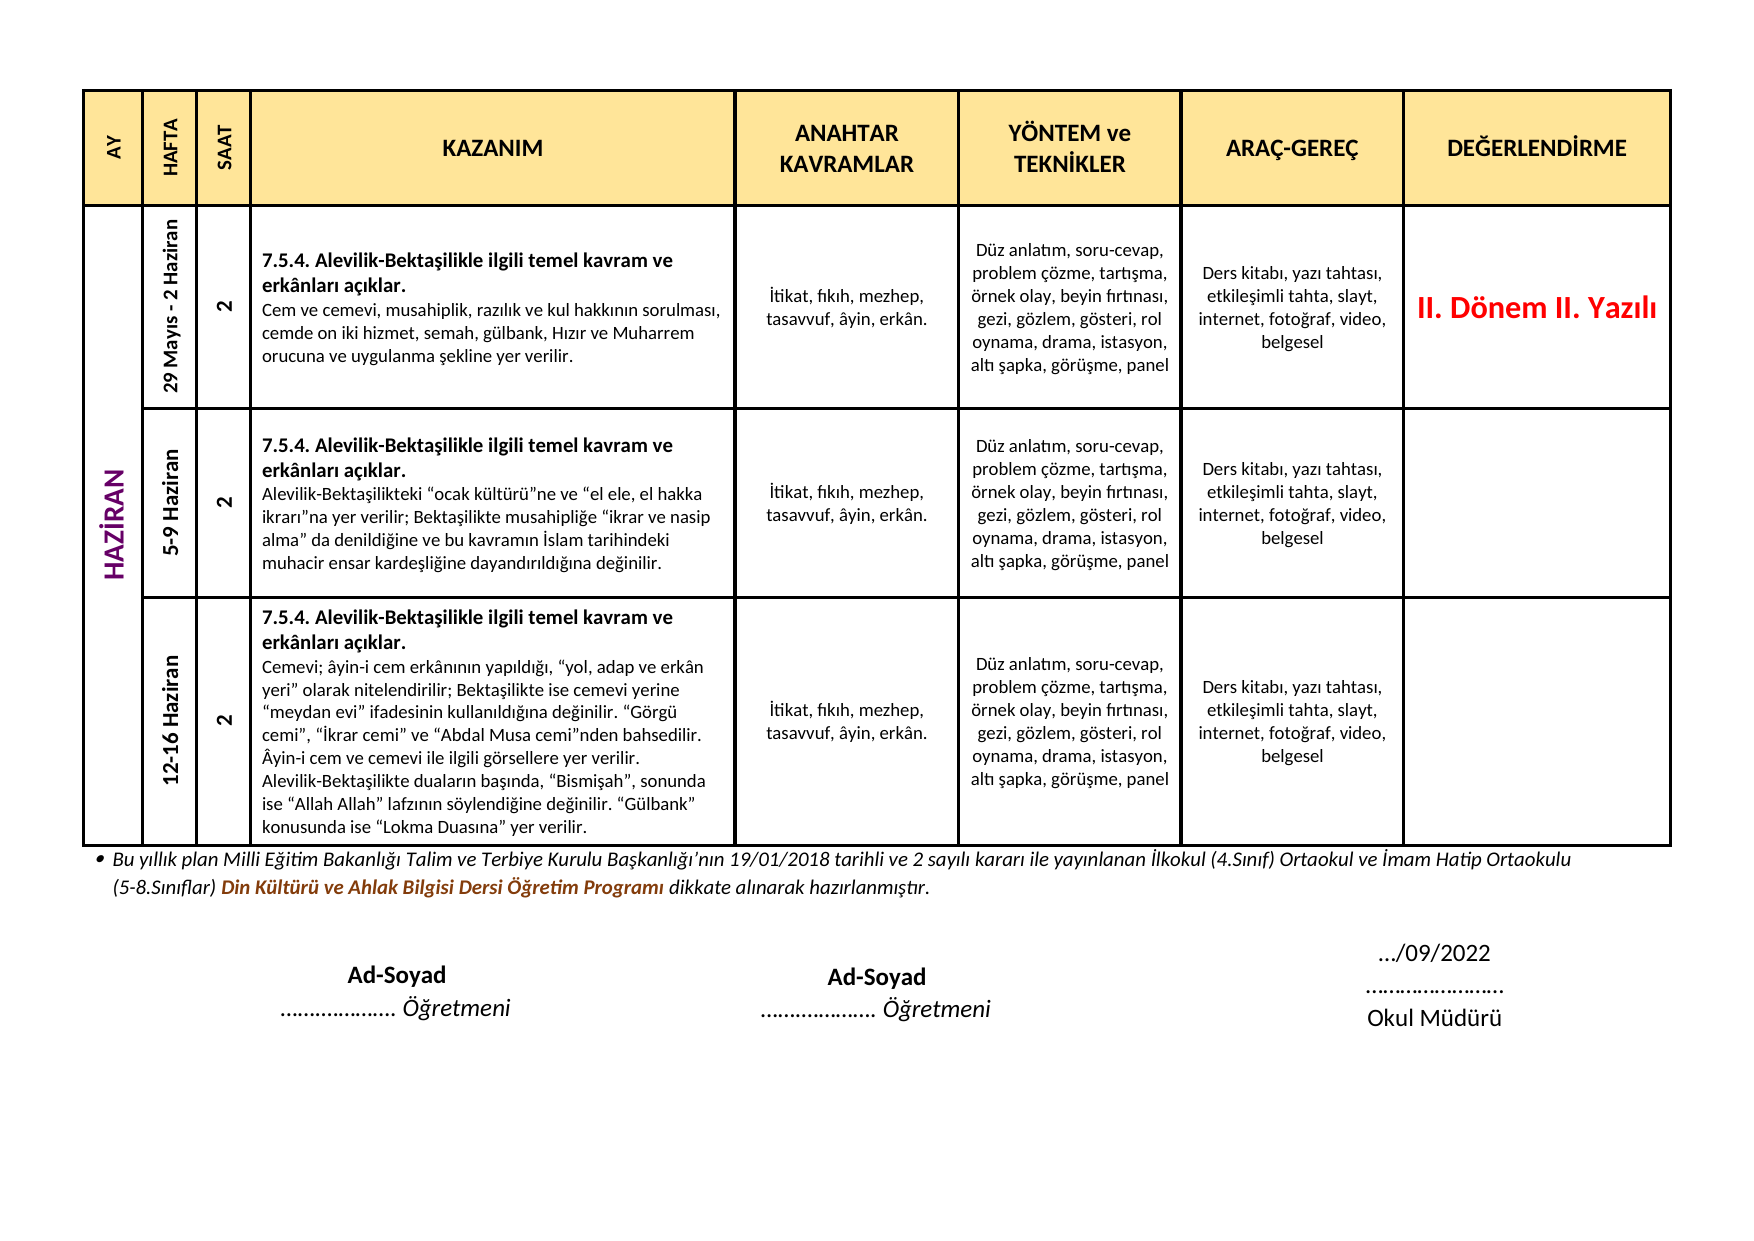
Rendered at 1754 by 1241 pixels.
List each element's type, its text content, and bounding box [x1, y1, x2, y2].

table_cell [1183, 207, 1402, 407]
list Bu yıllık plan Milli Eğitim Bakanlığı Talim ve Terbiye Kurulu Başkanlığı’nın 19/01/2018 tarihli ve 2 sayılı kararı ile yayınlanan İlkokul (4.Sınıf) Ortaokul ve İmam Hatip Ortaokulu [94, 847, 1665, 872]
table_header YÖNTEM ve TEKNİKLER [960, 92, 1179, 204]
table_header HAFTA [144, 92, 195, 204]
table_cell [960, 207, 1179, 407]
table_header ARAÇ-GEREÇ [1183, 92, 1402, 204]
table_cell 2 [198, 599, 249, 843]
table_cell 12-16 Haziran [144, 599, 195, 843]
table_cell 7.5.4. Alevilik-Bektaşilikle ilgili temel kavram ve erkânları açıklar. Cem ve cemevi, musahiplik, razılık ve kul hakkının sorulması, cemde on iki hizmet, semah, gülbank, Hızır ve Muharrem orucuna ve uygulanma şekline yer verilir. [252, 207, 733, 407]
table_cell 2 [198, 207, 249, 407]
table_cell 2 [198, 410, 249, 596]
table_cell 7.5.4. Alevilik-Bektaşilikle ilgili temel kavram ve erkânları açıklar. Alevilik-Bektaşilikteki “ocak kültürü”ne ve “el ele, el hakka ikrarı”na yer verilir; Bektaşilikte musahipliğe “ikrar ve nasip alma” da denildiğine ve bu kavramın İslam tarihindeki muhacir ensar kardeşliğine dayandırıldığına değinilir. [252, 410, 733, 596]
table_cell [1405, 599, 1669, 843]
table_header ANAHTAR KAVRAMLAR [737, 92, 957, 204]
table_cell [1405, 410, 1669, 596]
table_cell II. Dönem II. Yazılı [1405, 207, 1669, 407]
table_header AY [85, 92, 141, 204]
table_header KAZANIM [252, 92, 733, 204]
table_cell Ders kitabı, yazı tahtası, etkileşimli tahta, slayt, internet, fotoğraf, video, belgesel [1183, 599, 1402, 843]
table_cell 29 Mayıs - 2 Haziran [144, 207, 195, 407]
table_header DEĞERLENDİRME [1405, 92, 1669, 204]
table_cell İtikat, fıkıh, mezhep, tasavvuf, âyin, erkân. [737, 410, 957, 596]
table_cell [737, 207, 957, 407]
table_cell İtikat, fıkıh, mezhep, tasavvuf, âyin, erkân. [737, 599, 957, 843]
table_cell Ders kitabı, yazı tahtası, etkileşimli tahta, slayt, internet, fotoğraf, video, belgesel [1183, 410, 1402, 596]
table_header SAAT [198, 92, 249, 204]
table_cell HAZİRAN [85, 207, 141, 843]
table_cell 7.5.4. Alevilik-Bektaşilikle ilgili temel kavram ve erkânları açıklar. Cemevi; âyin-i cem erkânının yapıldığı, “yol, adap ve erkân yeri” olarak nitelendirilir; Bektaşilikte ise cemevi yerine “meydan evi” ifadesinin kullanıldığına değinilir. “Görgü cemi”, “İkrar cemi” ve “Abdal Musa cemi”nden bahsedilir. Âyin-i cem ve cemevi ile ilgili görsellere yer verilir. Alevilik-Bektaşilikte duaların başında, “Bismişah”, sonunda ise “Allah Allah” lafzının söylendiğine değinilir. “Gülbank” konusunda ise “Lokma Duasına” yer verilir. [252, 599, 733, 843]
table_cell 5-9 Haziran [144, 410, 195, 596]
list (5-8.Sınıflar) Din Kültürü ve Ahlak Bilgisi Dersi Öğretim Programı dikkate alınarak hazırlanmıştır. [112, 874, 1665, 899]
